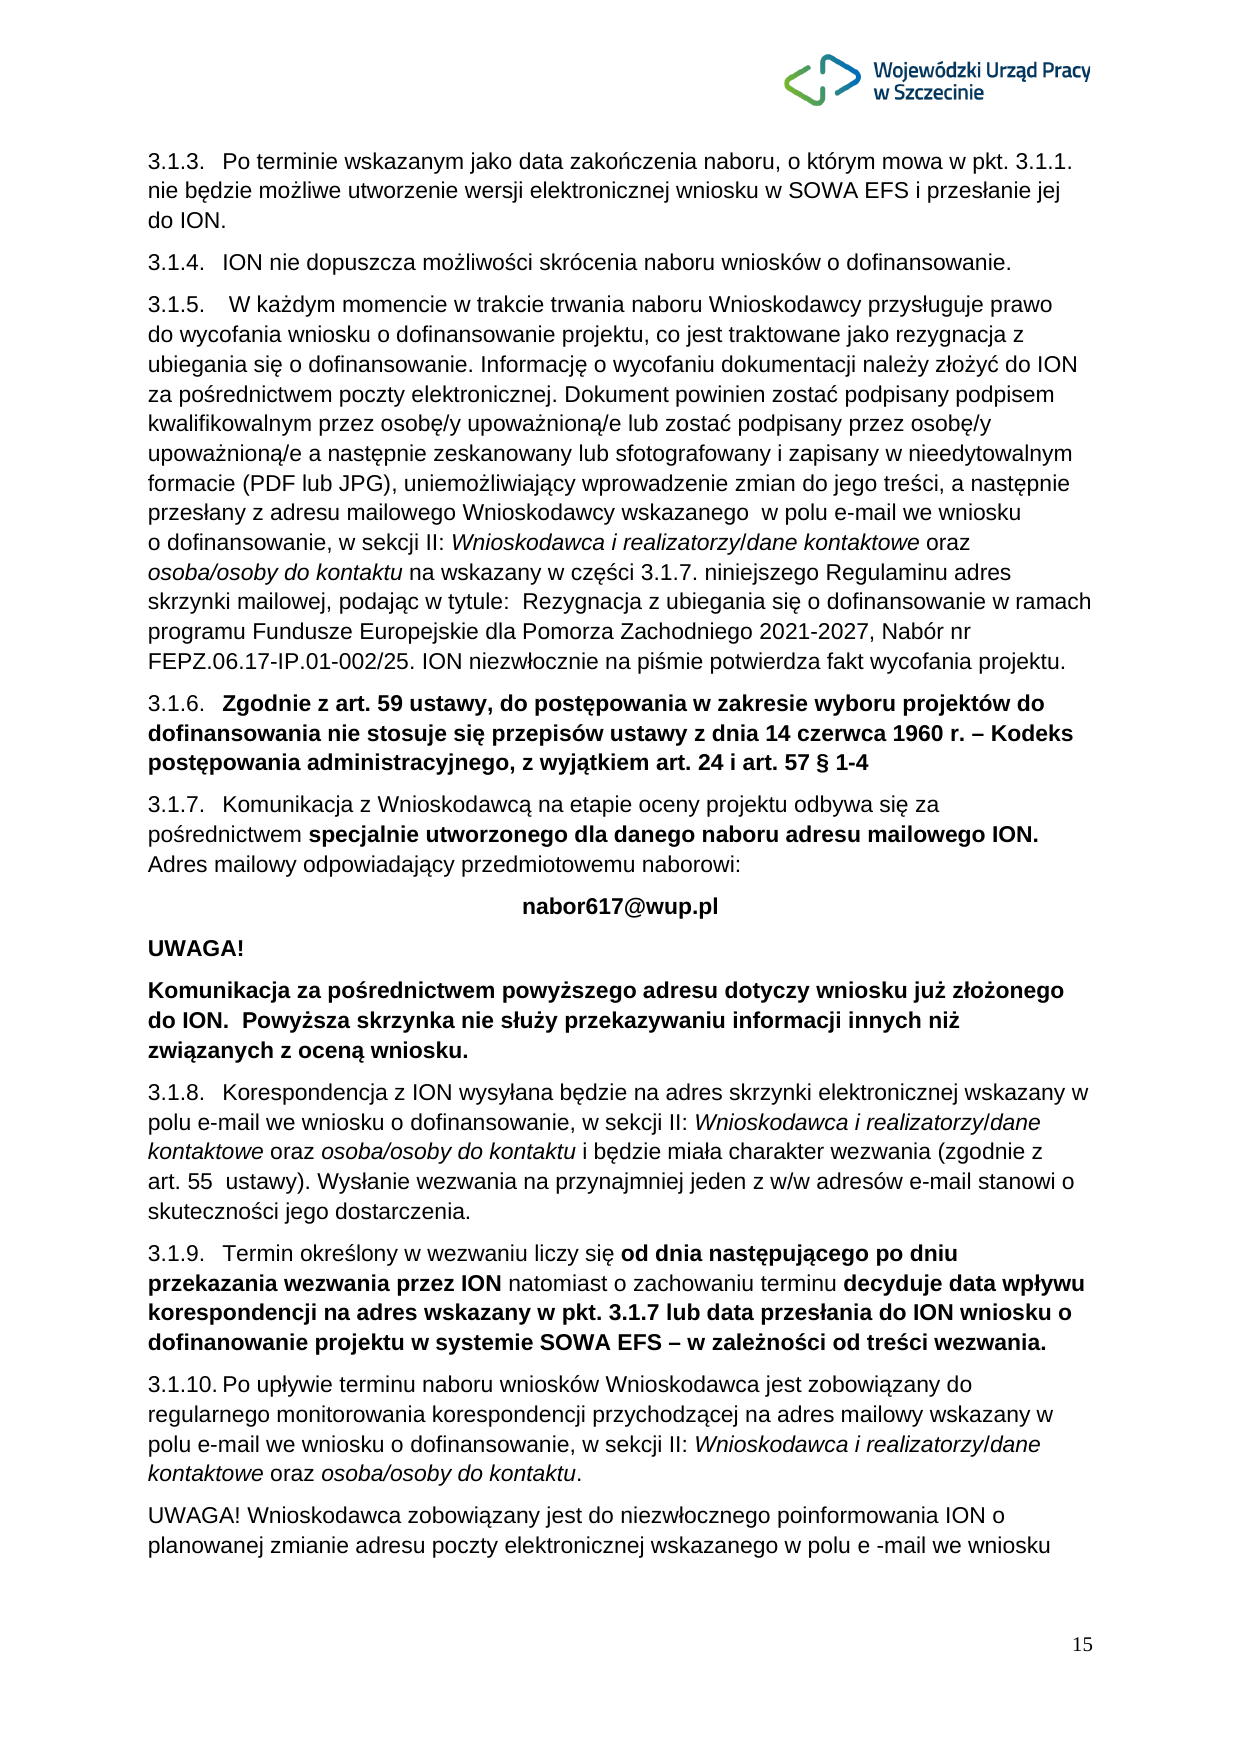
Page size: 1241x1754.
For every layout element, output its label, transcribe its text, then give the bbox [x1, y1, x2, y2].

list ION nie dopuszcza możliwości skrócenia naboru wniosków o dofinansowanie. [148, 249, 1092, 276]
list Po terminie wskazanym jako data zakończenia naboru, o którym mowa w pkt. 3.1.1. nie będzie możliwe utworzenie wersji elektronicznej wniosku w SOWA EFS i przesłanie jej do ION. [148, 148, 1092, 233]
list W każdym momencie w trakcie trwania naboru Wnioskodawcy przysługuje prawo do wycofania wniosku o dofinansowanie projektu, co jest traktowane jako rezygnacja z ubiegania się o dofinansowanie. Informację o wycofaniu dokumentacji należy złożyć do ION za pośrednictwem poczty elektronicznej. Dokument powinien zostać podpisany podpisem kwalifikowalnym przez osobę/y upoważnioną/e lub zostać podpisany przez osobę/y upoważnioną/e a następnie zeskanowany lub sfotografowany i zapisany w nieedytowalnym formacie (PDF lub JPG), uniemożliwiający wprowadzenie zmian do jego treści, a następnie przesłany z adresu mailowego Wnioskodawcy wskazanego w polu e-mail we wniosku o dofinansowanie, w sekcji II: Wnioskodawca i realizatorzy/dane kontaktowe oraz osoba/osoby do kontaktu na wskazany w części 3.1.7. niniejszego Regulaminu adres skrzynki mailowej, podając w tytule: Rezygnacja z ubiegania się o dofinansowanie w ramach programu Fundusze Europejskie dla Pomorza Zachodniego 2021-2027, Nabór nr FEPZ.06.17-IP.01-002/25. ION niezwłocznie na piśmie potwierdza fakt wycofania projektu. [148, 291, 1092, 674]
list Termin określony w wezwaniu liczy się od dnia następującego po dniu przekazania wezwania przez ION natomiast o zachowaniu terminu decyduje data wpływu korespondencji na adres wskazany w pkt. 3.1.7 lub data przesłania do ION wniosku o dofinanowanie projektu w systemie SOWA EFS – w zależności od treści wezwania. [148, 1240, 1092, 1355]
list Zgodnie z art. 59 ustawy, do postępowania w zakresie wyboru projektów do dofinansowania nie stosuje się przepisów ustawy z dnia 14 czerwca 1960 r. – Kodeks postępowania administracyjnego, z wyjątkiem art. 24 i art. 57 § 1-4 [148, 690, 1092, 776]
list Po upływie terminu naboru wniosków Wnioskodawca jest zobowiązany do regularnego monitorowania korespondencji przychodzącej na adres mailowy wskazany w polu e-mail we wniosku o dofinansowanie, w sekcji II: Wnioskodawca i realizatorzy/dane kontaktowe oraz osoba/osoby do kontaktu. [148, 1371, 1092, 1487]
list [148, 1502, 1092, 1558]
list Komunikacja za pośrednictwem powyższego adresu dotyczy wniosku już złożonego do ION. Powyższa skrzynka nie służy przekazywaniu informacji innych niż związanych z oceną wniosku. [148, 977, 1092, 1063]
list UWAGA! [148, 935, 1092, 962]
list Komunikacja z Wnioskodawcą na etapie oceny projektu odbywa się za pośrednictwem specjalnie utworzonego dla danego naboru adresu mailowego ION. Adres mailowy odpowiadający przedmiotowemu naborowi: [148, 791, 1092, 877]
picture [784, 54, 1091, 106]
list Korespondencja z ION wysyłana będzie na adres skrzynki elektronicznej wskazany w polu e-mail we wniosku o dofinansowanie, w sekcji II: Wnioskodawca i realizatorzy/dane kontaktowe oraz osoba/osoby do kontaktu i będzie miała charakter wezwania (zgodnie z art. 55 ustawy). Wysłanie wezwania na przynajmniej jeden z w/w adresów e-mail stanowi o skuteczności jego dostarczenia. [148, 1079, 1092, 1224]
list nabor617@wup.pl [148, 893, 1092, 919]
